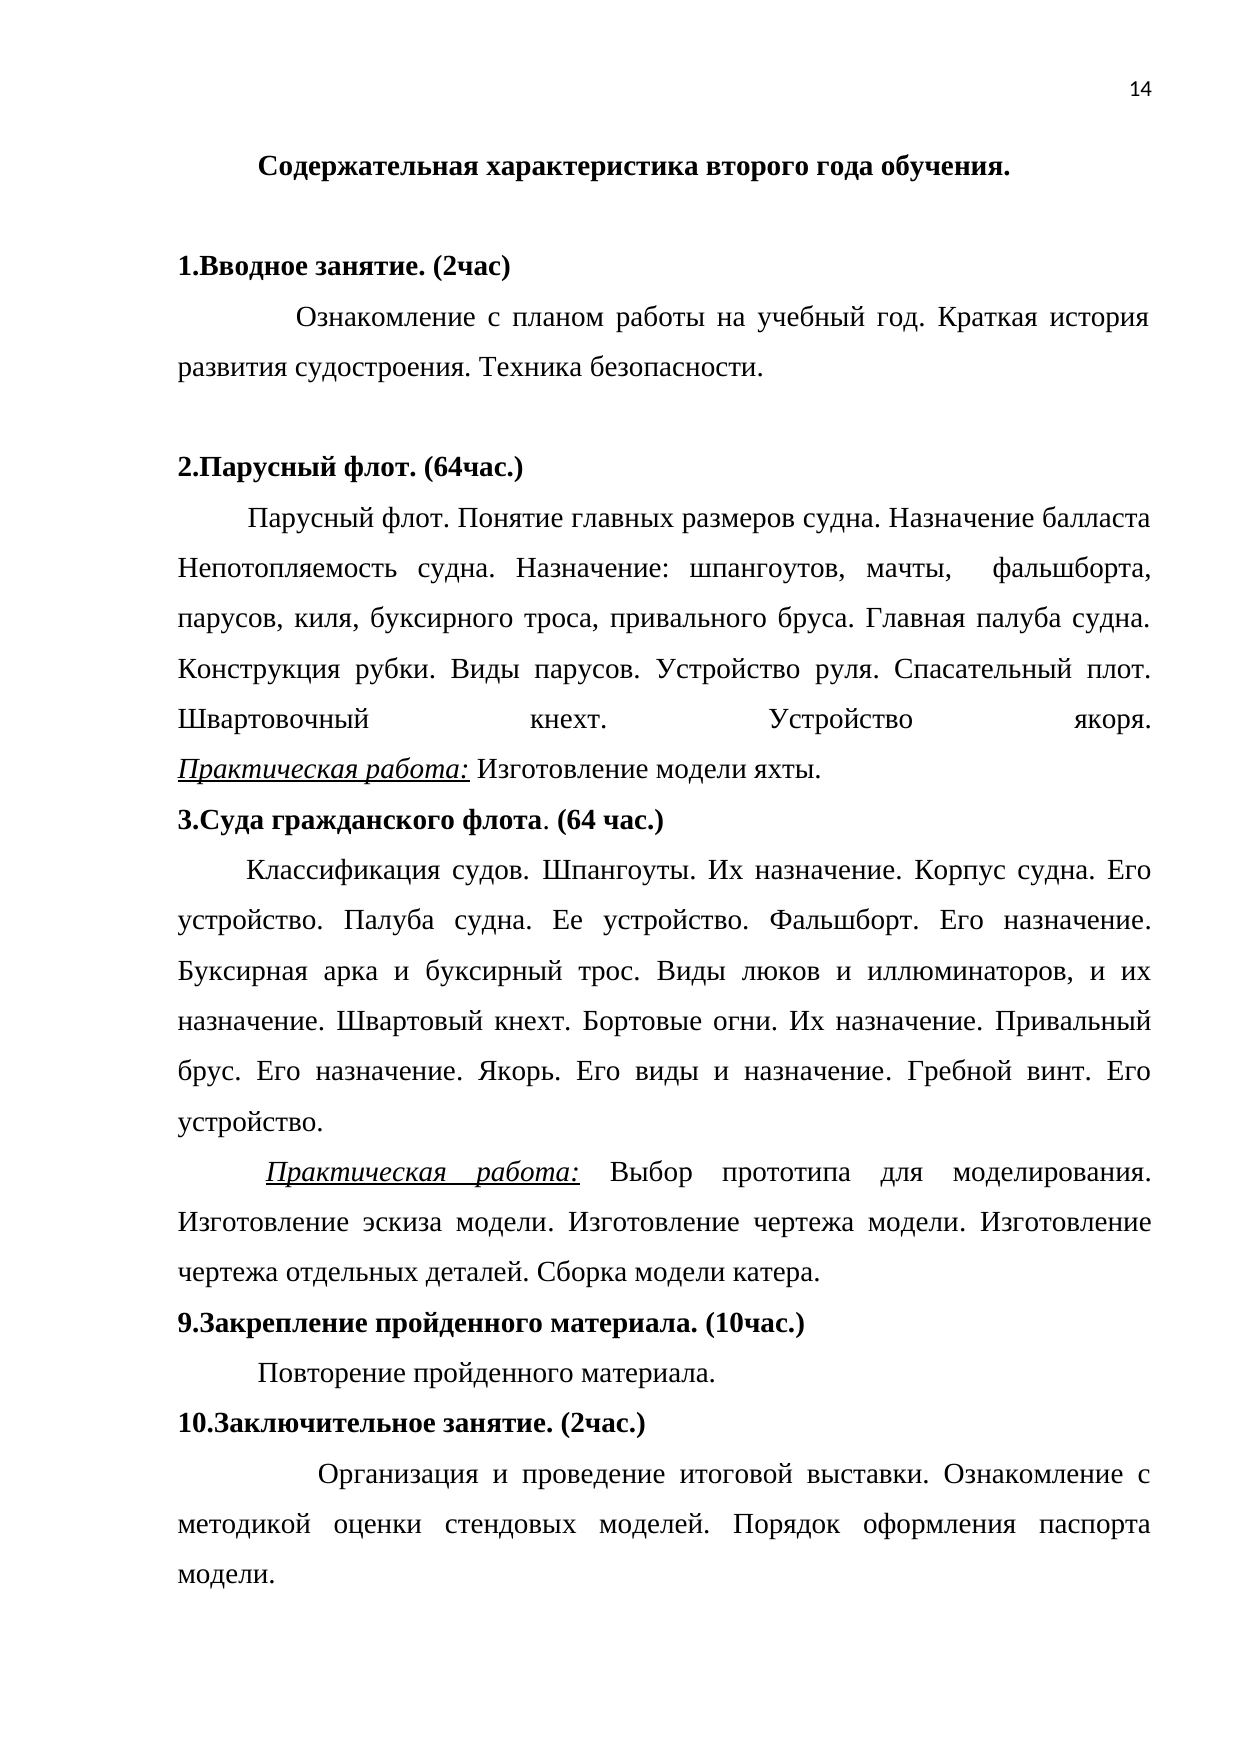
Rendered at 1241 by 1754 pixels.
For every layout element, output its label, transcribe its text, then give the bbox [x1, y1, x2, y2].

text Содержательная характеристика второго года обучения. [177, 148, 1152, 181]
text 1.Вводное занятие. (2час) [177, 248, 1152, 282]
text 3.Суда гражданского флота. (64 час.) [177, 802, 1152, 835]
text 2.Парусный флот. (64час.) [177, 449, 1152, 483]
text Повторение пройденного материала. [177, 1355, 1152, 1389]
text Классификация судов. Шпангоуты. Их назначение. Корпус судна. Его устройство. Палуба судна. Ее устройство. Фальшборт. Его назначение. Буксирная арка и буксирный трос. Виды люков и иллюминаторов, и их назначение. Швартовый кнехт. Бортовые огни. Их назначение. Привальный брус. Его назначение. Якорь. Его виды и назначение. Гребной винт. Его устройство. [177, 852, 1152, 1137]
text Ознакомление с планом работы на учебный год. Краткая история развития судостроения. Техника безопасности. [177, 299, 1152, 382]
text 10.Заключительное занятие. (2час.) [177, 1406, 1152, 1439]
text Практическая работа: Выбор прототипа для моделирования. Изготовление эскиза модели. Изготовление чертежа модели. Изготовление чертежа отдельных деталей. Сборка модели катера. [177, 1154, 1152, 1288]
text 9.Закрепление пройденного материала. (10час.) [177, 1305, 1152, 1338]
text Парусный флот. Понятие главных размеров судна. Назначение балласта Непотопляемость судна. Назначение: шпангоутов, мачты, фальшборта, парусов, киля, буксирного троса, привального бруса. Главная палуба судна. Конструкция рубки. Виды парусов. Устройство руля. Спасательный плот. Швартовочный кнехт. Устройство якоря. Практическая работа: Изготовление модели яхты. [177, 500, 1152, 785]
text Организация и проведение итоговой выставки. Ознакомление с методикой оценки стендовых моделей. Порядок оформления паспорта модели. [177, 1456, 1152, 1590]
